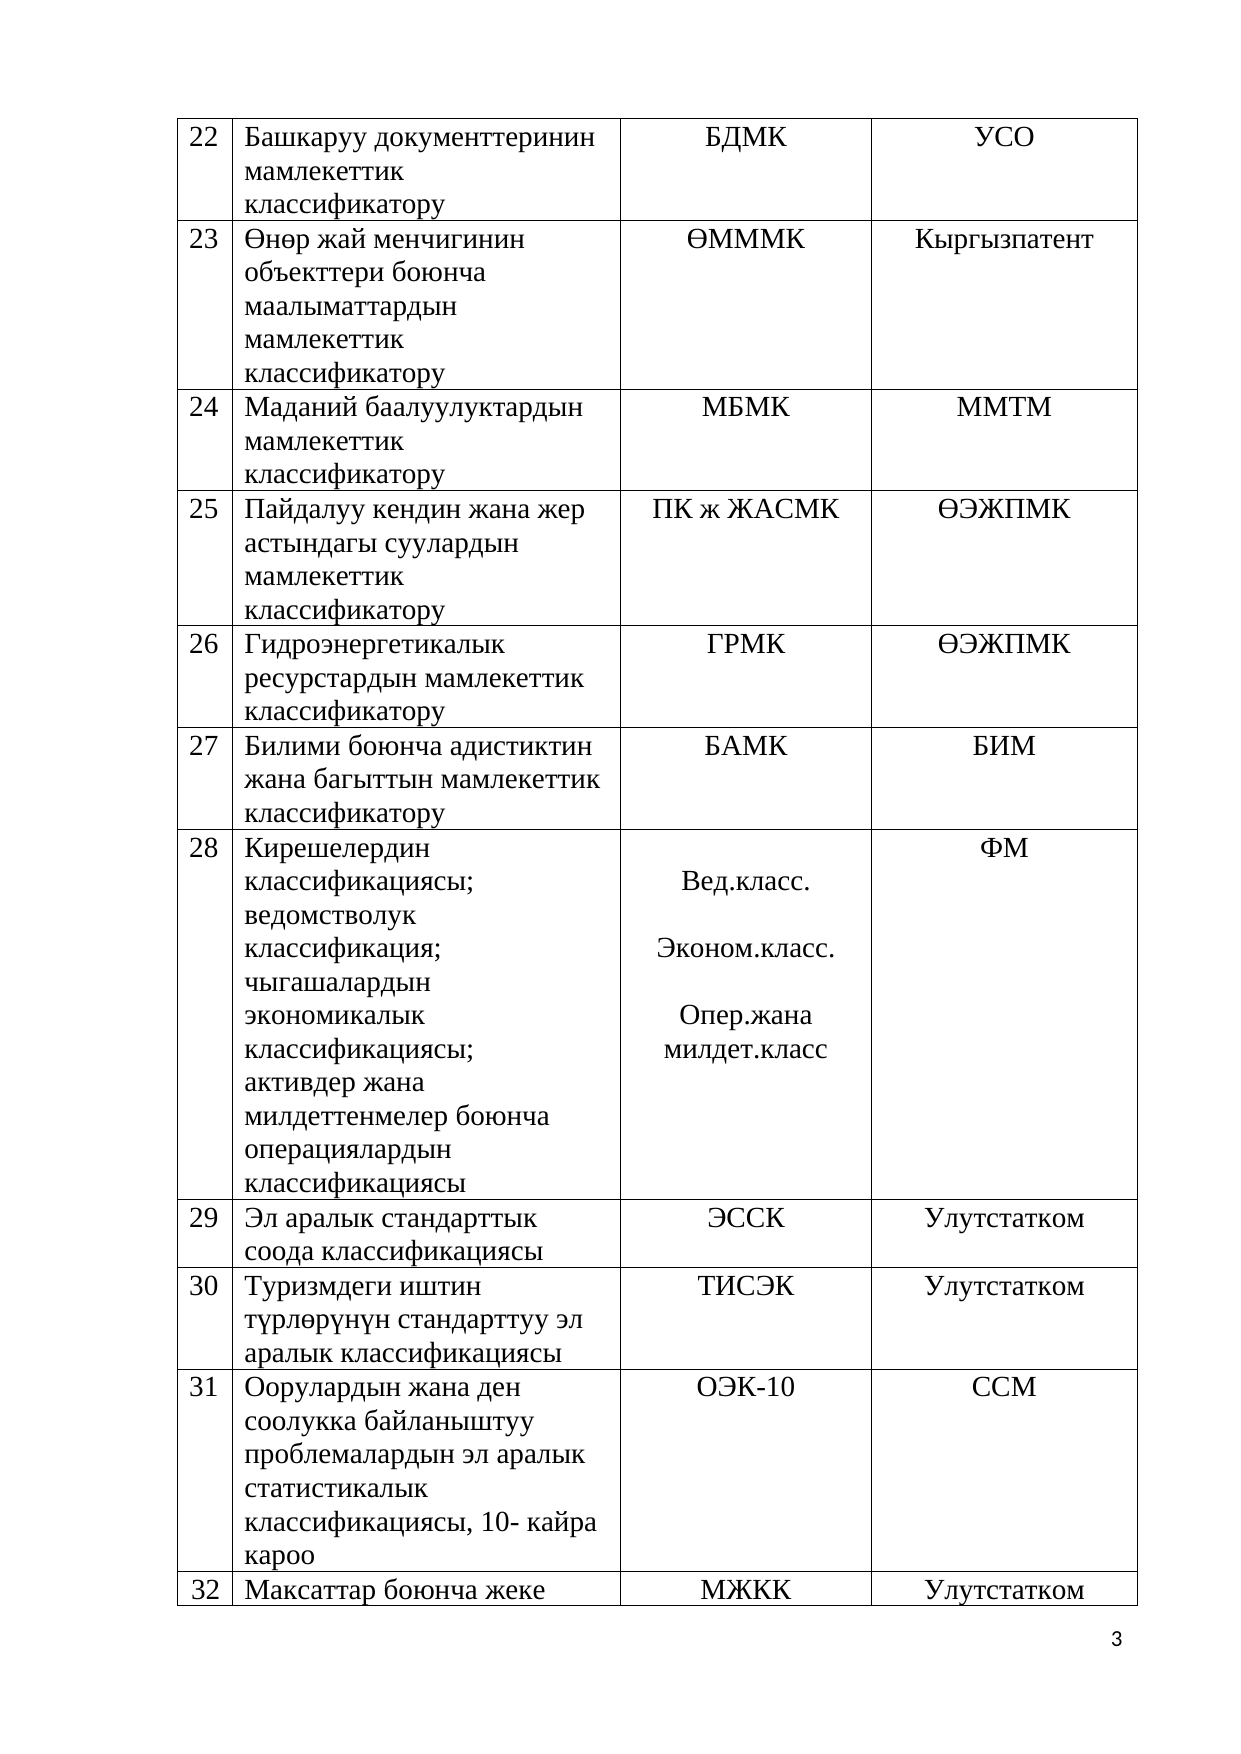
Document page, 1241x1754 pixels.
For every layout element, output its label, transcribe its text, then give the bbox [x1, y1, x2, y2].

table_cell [233, 1572, 620, 1605]
table_cell Пайдалуу кендин жана жер астындагы суулардын мамлекеттик классификатору [233, 491, 620, 625]
table_cell Эл аралык стандарттык соода классификациясы [233, 1200, 620, 1267]
table_cell Кирешелердин классификациясы; ведомстволук классификация; чыгашалардын экономикалык классификациясы; активдер жана милдеттенмелер боюнча операциялардын классификациясы [233, 830, 620, 1199]
table_cell ЭССК [621, 1200, 871, 1267]
table_cell Вед.класс. Эконом.класс. Опер.жана милдет.класс [621, 830, 871, 1199]
table_cell Кыргызпатент [872, 221, 1137, 388]
table_cell ФМ [872, 830, 1137, 1199]
table_cell 32 [178, 1572, 232, 1605]
table_cell ӨЭЖПМК [872, 491, 1137, 625]
table_cell 22 [178, 119, 232, 220]
table_cell ӨЭЖПМК [872, 626, 1137, 727]
table_cell Оорулардын жана ден соолукка байланыштуу проблемалардын эл аралык статистикалык классификациясы, 10- кайра кароо [233, 1370, 620, 1571]
table_cell МБМК [621, 390, 871, 490]
table_cell ОЭК-10 [621, 1370, 871, 1571]
table_cell Маданий баалуулуктардын мамлекеттик классификатору [233, 390, 620, 490]
table_cell 31 [178, 1370, 232, 1571]
table_cell 28 [178, 830, 232, 1199]
table_cell БАМК [621, 728, 871, 829]
table_cell БДМК [621, 119, 871, 220]
table_cell 24 [178, 390, 232, 490]
table_cell Гидроэнергетикалык ресурстардын мамлекеттик классификатору [233, 626, 620, 727]
table_cell 27 [178, 728, 232, 829]
table_cell Туризмдеги иштин түрлөрүнүн стандарттуу эл аралык классификациясы [233, 1268, 620, 1368]
table_cell ТИСЭК [621, 1268, 871, 1368]
table_cell Башкаруу документтеринин мамлекеттик классификатору [233, 119, 620, 220]
table_cell БИМ [872, 728, 1137, 829]
table_cell Улутстатком [872, 1268, 1137, 1368]
table_cell Улутстатком [872, 1200, 1137, 1267]
table_cell ГРМК [621, 626, 871, 727]
table_cell 25 [178, 491, 232, 625]
table_cell ССМ [872, 1370, 1137, 1571]
table_cell ММТМ [872, 390, 1137, 490]
table_cell 29 [178, 1200, 232, 1267]
table_cell ПК ж ЖАСМК [621, 491, 871, 625]
table_cell 30 [178, 1268, 232, 1368]
table_cell Улутстатком [872, 1572, 1137, 1605]
table_cell Билими боюнча адистиктин жана багыттын мамлекеттик классификатору [233, 728, 620, 829]
table_cell ӨМММК [621, 221, 871, 388]
table_cell 26 [178, 626, 232, 727]
table_cell УСО [872, 119, 1137, 220]
table_cell 23 [178, 221, 232, 388]
table_cell Өнөр жай менчигинин объекттери боюнча маалыматтардын мамлекеттик классификатору [233, 221, 620, 388]
table_cell МЖКК [621, 1572, 871, 1605]
